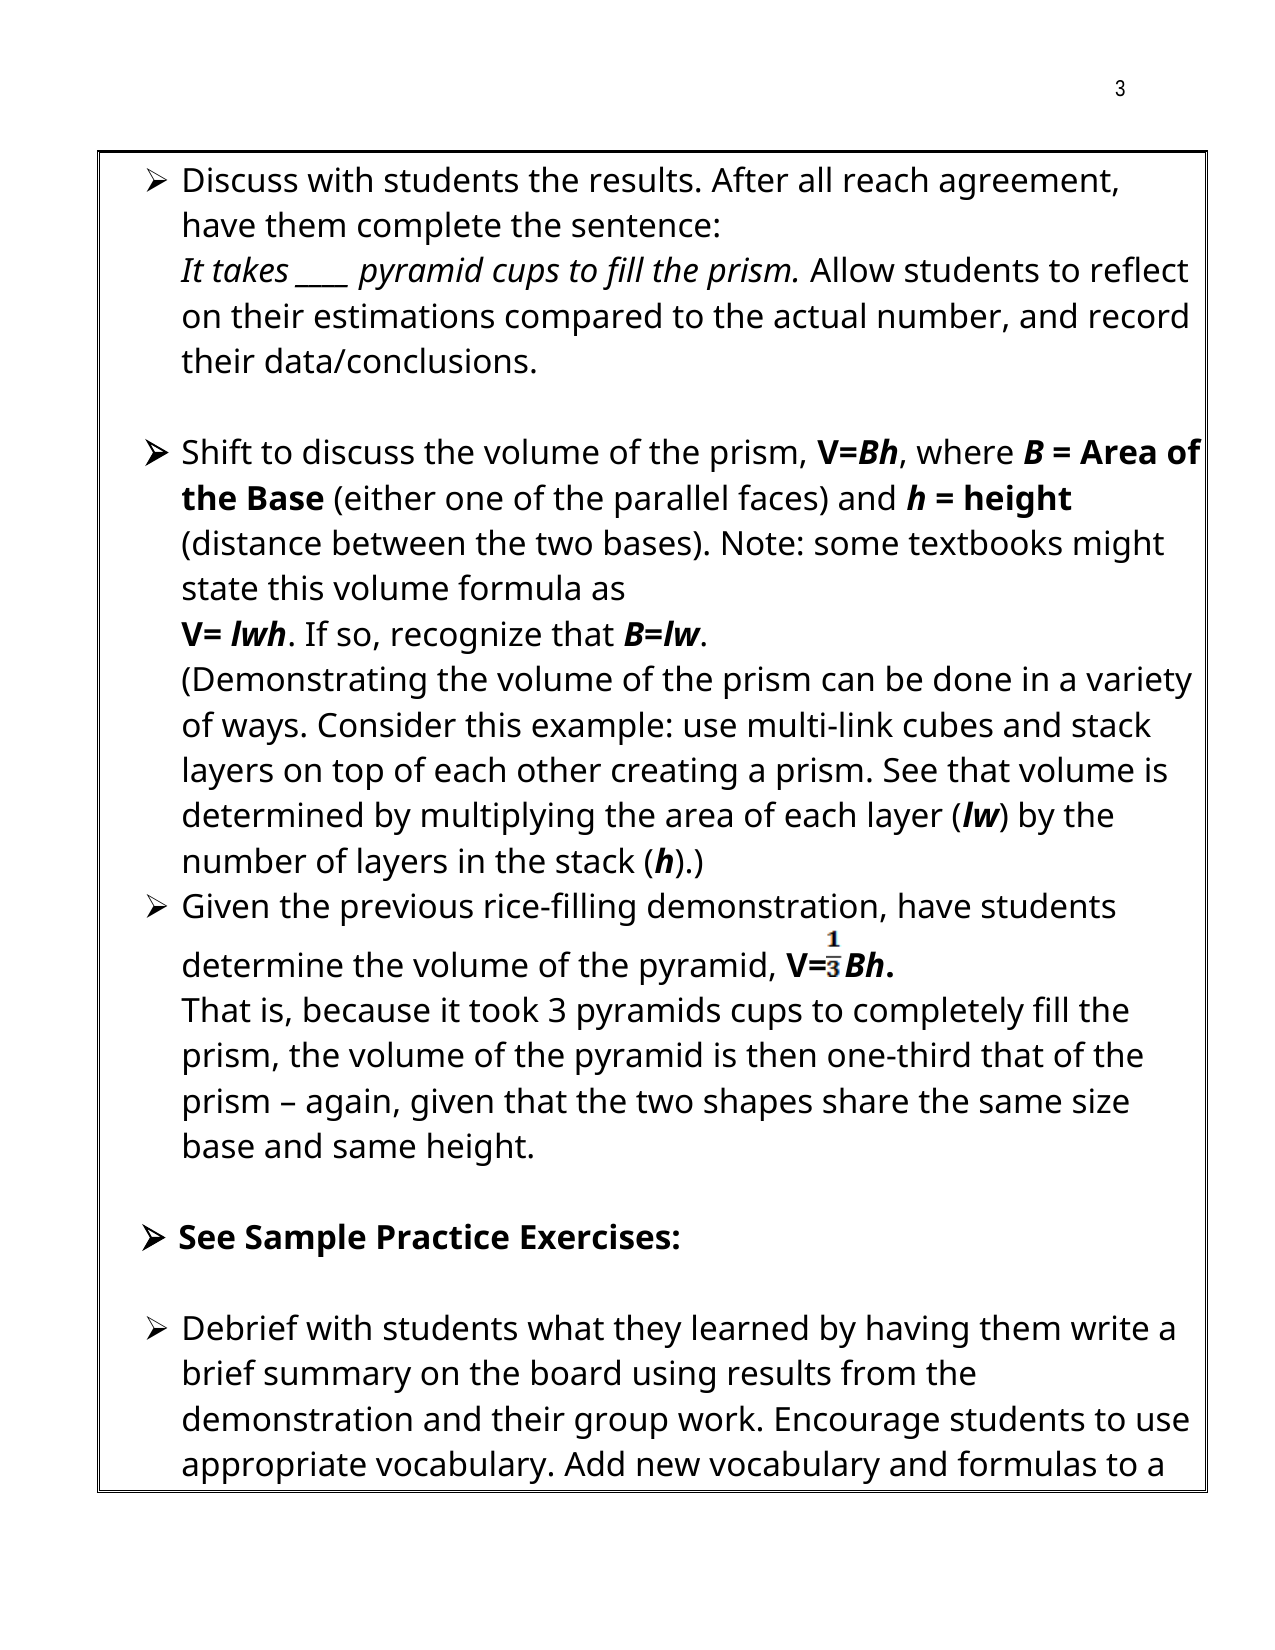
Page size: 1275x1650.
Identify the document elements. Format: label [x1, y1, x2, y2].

table_cell [100, 153, 1205, 1489]
picture [826, 928, 845, 977]
